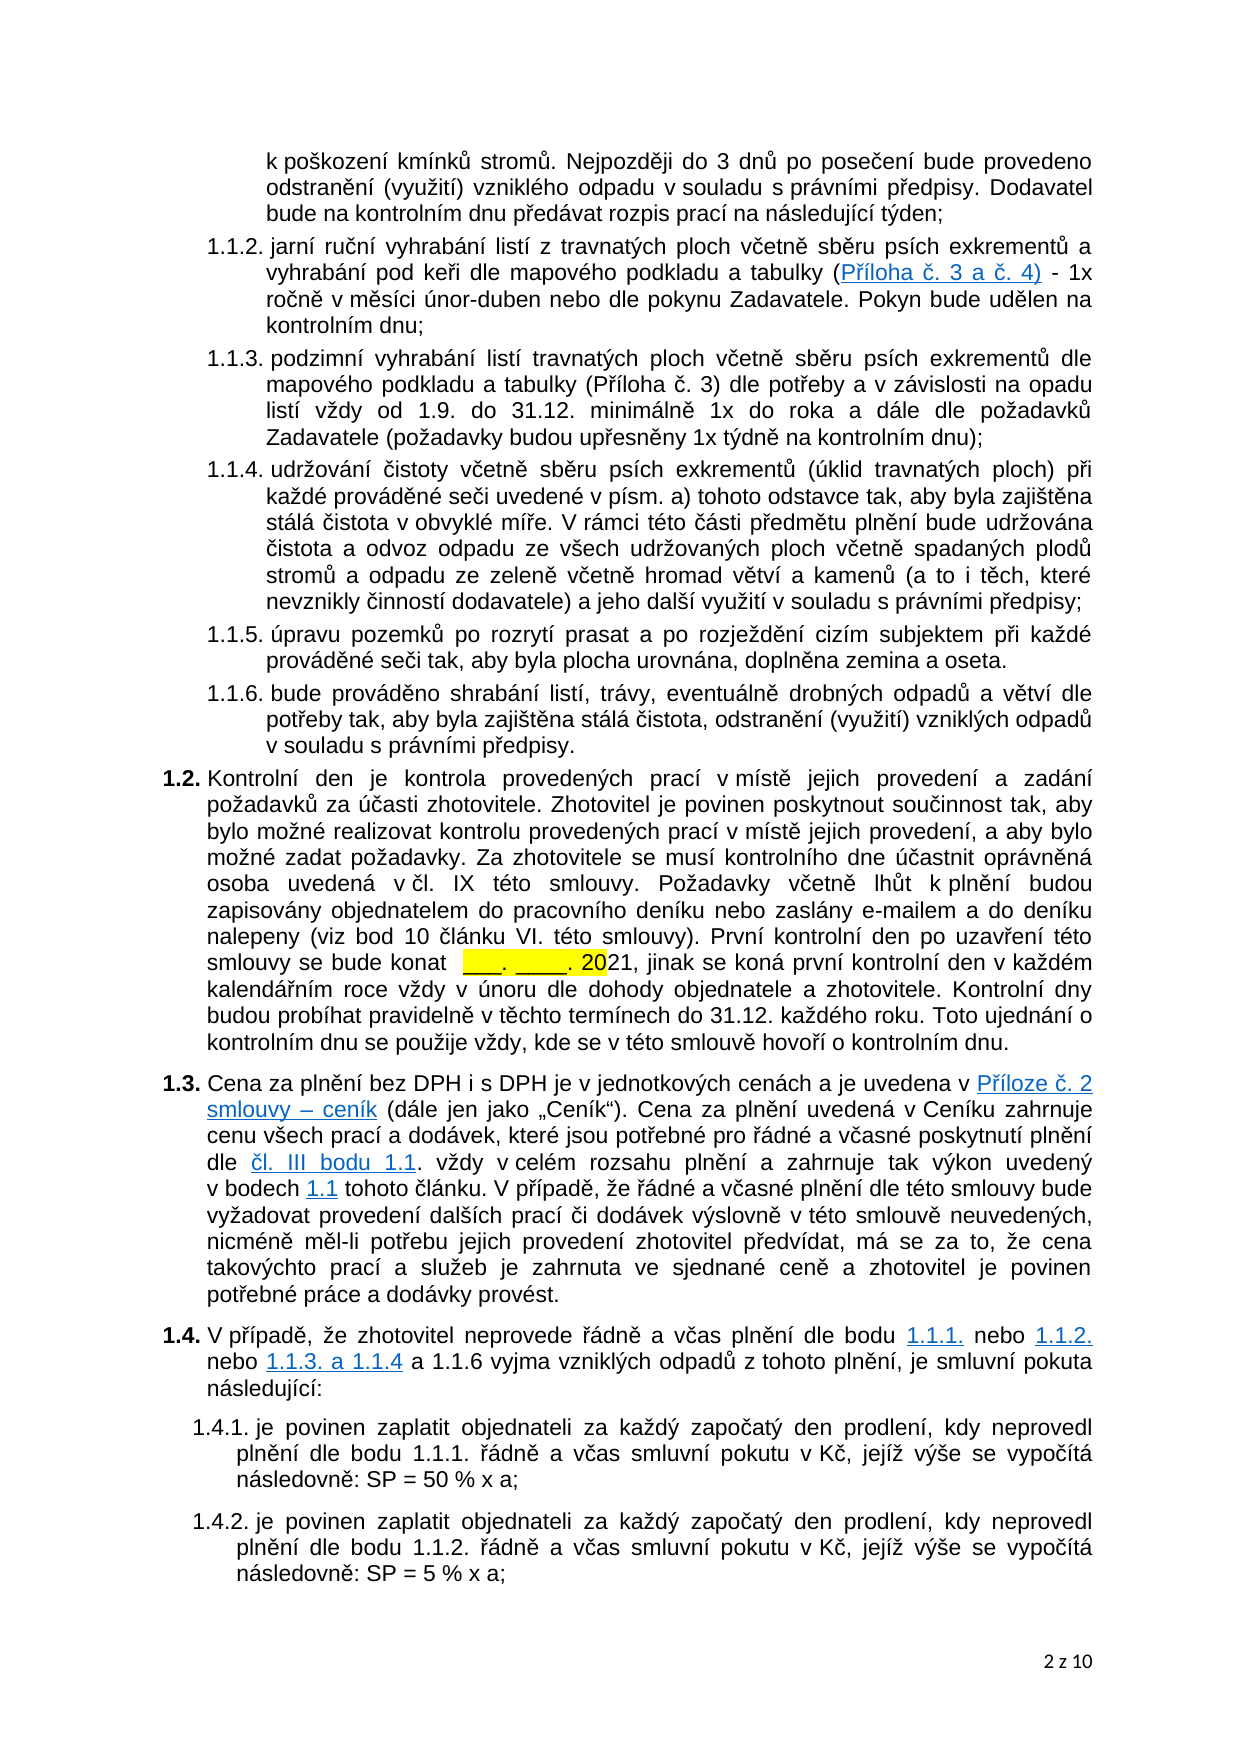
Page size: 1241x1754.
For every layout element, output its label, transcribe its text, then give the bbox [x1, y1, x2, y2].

list V případě, že zhotovitel neprovede řádně a včas plnění dle bodu 1.1.1. nebo 1.1.2. nebo 1.1.3. a 1.1.4 a 1.1.6 vyjma vzniklých odpadů z tohoto plnění, je smluvní pokuta následující: [162, 1322, 1093, 1401]
list Cena za plnění bez DPH i s DPH je v jednotkových cenách a je uvedena v Příloze č. 2 smlouvy – ceník (dále jen jako „Ceník“). Cena za plnění uvedená v Ceníku zahrnuje cenu všech prací a dodávek, které jsou potřebné pro řádné a včasné poskytnutí plnění dle čl. III bodu 1.1. vždy v celém rozsahu plnění a zahrnuje tak výkon uvedený v bodech 1.1 tohoto článku. V případě, že řádné a včasné plnění dle této smlouvy bude vyžadovat provedení dalších prací či dodávek výslovně v této smlouvě neuvedených, nicméně měl-li potřebu jejich provedení zhotovitel předvídat, má se za to, že cena takovýchto prací a služeb je zahrnuta ve sjednané ceně a zhotovitel je povinen potřebné práce a dodávky provést. [162, 1070, 1093, 1307]
list podzimní vyhrabání listí travnatých ploch včetně sběru psích exkrementů dle mapového podkladu a tabulky (Příloha č. 3) dle potřeby a v závislosti na opadu listí vždy od 1.9. do 31.12. minimálně 1x do roka a dále dle požadavků Zadavatele (požadavky budou upřesněny 1x týdně na kontrolním dnu); [207, 344, 1093, 450]
list je povinen zaplatit objednateli za každý započatý den prodlení, kdy neprovedl plnění dle bodu 1.1.1. řádně a včas smluvní pokutu v Kč, jejíž výše se vypočítá následovně: SP = 50 % x a; [192, 1413, 1093, 1493]
list udržování čistoty včetně sběru psích exkrementů (úklid travnatých ploch) při každé prováděné seči uvedené v písm. a) tohoto odstavce tak, aby byla zajištěna stálá čistota v obvyklé míře. V rámci této části předmětu plnění bude udržována čistota a odvoz odpadu ze všech udržovaných ploch včetně spadaných plodů stromů a odpadu ze zeleně včetně hromad větví a kamenů (a to i těch, které nevznikly činností dodavatele) a jeho další využití v souladu s právními předpisy; [207, 456, 1093, 614]
list úpravu pozemků po rozrytí prasat a po rozježdění cizím subjektem při každé prováděné seči tak, aby byla plocha urovnána, doplněna zemina a oseta. [207, 621, 1093, 673]
list bude prováděno shrabání listí, trávy, eventuálně drobných odpadů a větví dle potřeby tak, aby byla zajištěna stálá čistota, odstranění (využití) vzniklých odpadů v souladu s právními předpisy. [207, 679, 1093, 759]
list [207, 148, 1093, 227]
list je povinen zaplatit objednateli za každý započatý den prodlení, kdy neprovedl plnění dle bodu 1.1.2. řádně a včas smluvní pokutu v Kč, jejíž výše se vypočítá následovně: SP = 5 % x a; [192, 1508, 1093, 1587]
list Kontrolní den je kontrola provedených prací v místě jejich provedení a zadání požadavků za účasti zhotovitele. Zhotovitel je povinen poskytnout součinnost tak, aby bylo možné realizovat kontrolu provedených prací v místě jejich provedení, a aby bylo možné zadat požadavky. Za zhotovitele se musí kontrolního dne účastnit oprávněná osoba uvedená v čl. IX této smlouvy. Požadavky včetně lhůt k plnění budou zapisovány objednatelem do pracovního deníku nebo zaslány e-mailem a do deníku nalepeny (viz bod 10 článku VI. této smlouvy). První kontrolní den po uzavření této smlouvy se bude konat ___. ____. 2021, jinak se koná první kontrolní den v každém kalendářním roce vždy v únoru dle dohody objednatele a zhotovitele. Kontrolní dny budou probíhat pravidelně v těchto termínech do 31.12. každého roku. Toto ujednání o kontrolním dnu se použije vždy, kde se v této smlouvě hovoří o kontrolním dnu. [162, 765, 1093, 1055]
list jarní ruční vyhrabání listí z travnatých ploch včetně sběru psích exkrementů a vyhrabání pod keři dle mapového podkladu a tabulky (Příloha č. 3 a č. 4) - 1x ročně v měsíci únor-duben nebo dle pokynu Zadavatele. Pokyn bude udělen na kontrolním dnu; [207, 233, 1093, 338]
